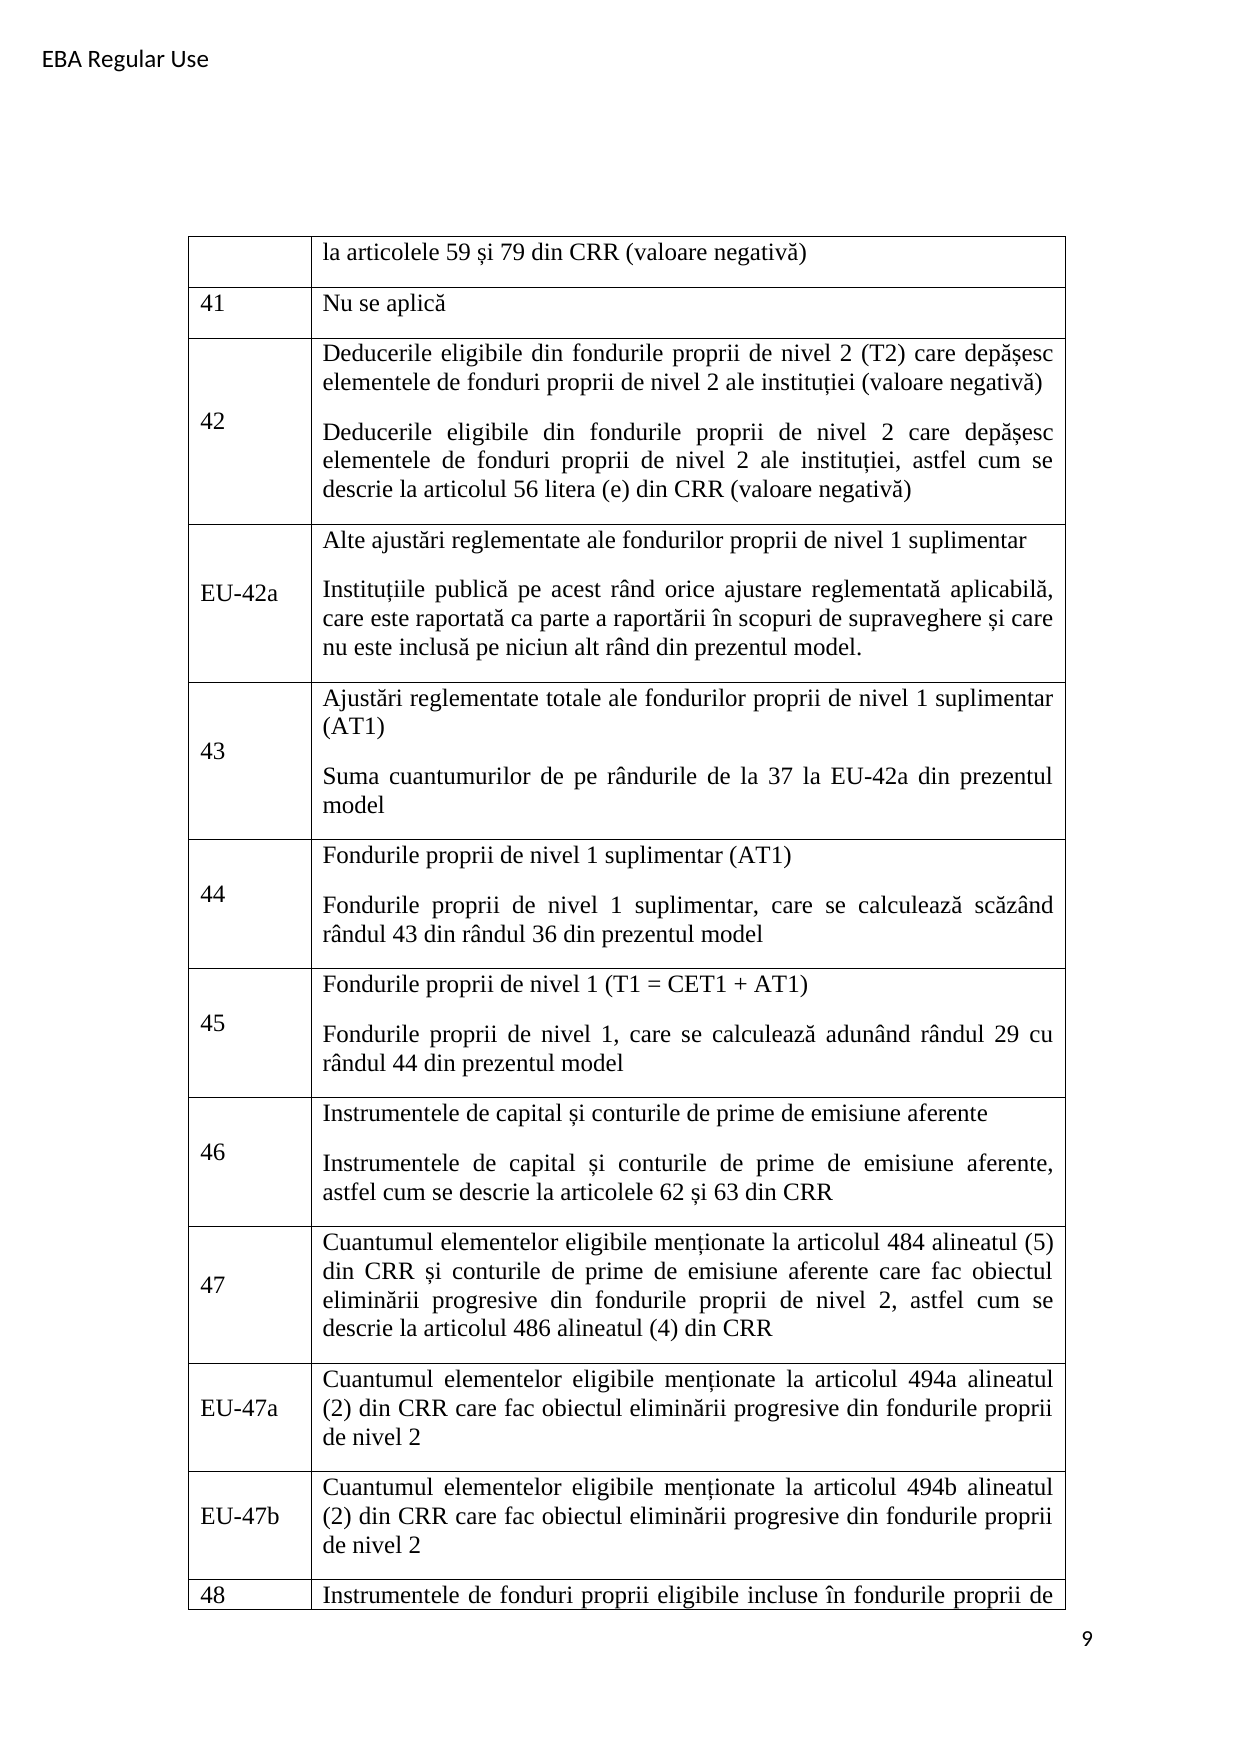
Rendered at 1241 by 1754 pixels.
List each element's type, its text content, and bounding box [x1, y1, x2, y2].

table_cell Alte ajustări reglementate ale fondurilor proprii de nivel 1 suplimentar Instituțiile publică pe acest rând orice ajustare reglementată aplicabilă, care este raportată ca parte a raportării în scopuri de supraveghere și care nu este inclusă pe niciun alt rând din prezentul model. [312, 525, 1065, 682]
table_cell Fondurile proprii de nivel 1 suplimentar (AT1) Fondurile proprii de nivel 1 suplimentar, care se calculează scăzând rândul 43 din rândul 36 din prezentul model [312, 840, 1065, 968]
table_cell Nu se aplică [312, 288, 1065, 337]
table_cell Instrumentele de capital și conturile de prime de emisiune aferente Instrumentele de capital și conturile de prime de emisiune aferente, astfel cum se descrie la articolele 62 și 63 din CRR [312, 1098, 1065, 1226]
table_cell Cuantumul elementelor eligibile menționate la articolul 494a alineatul (2) din CRR care fac obiectul eliminării progresive din fondurile proprii de nivel 2 [312, 1364, 1065, 1471]
table_cell Cuantumul elementelor eligibile menționate la articolul 484 alineatul (5) din CRR și conturile de prime de emisiune aferente care fac obiectul eliminării progresive din fondurile proprii de nivel 2, astfel cum se descrie la articolul 486 alineatul (4) din CRR [312, 1227, 1065, 1363]
table_cell 42 [189, 339, 311, 524]
table_cell 43 [189, 683, 311, 839]
table_cell 46 [189, 1098, 311, 1226]
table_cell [312, 1580, 1065, 1609]
table_cell Cuantumul elementelor eligibile menționate la articolul 494b alineatul (2) din CRR care fac obiectul eliminării progresive din fondurile proprii de nivel 2 [312, 1472, 1065, 1579]
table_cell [312, 237, 1065, 287]
table_cell 41 [189, 288, 311, 337]
table_cell 48 [189, 1580, 311, 1609]
table_cell 44 [189, 840, 311, 968]
table_cell EU-42a [189, 525, 311, 682]
table_cell 47 [189, 1227, 311, 1363]
table_cell EU-47b [189, 1472, 311, 1579]
table_cell Ajustări reglementate totale ale fondurilor proprii de nivel 1 suplimentar (AT1) Suma cuantumurilor de pe rândurile de la 37 la EU-42a din prezentul model [312, 683, 1065, 839]
table_cell Deducerile eligibile din fondurile proprii de nivel 2 (T2) care depășesc elementele de fonduri proprii de nivel 2 ale instituției (valoare negativă) Deducerile eligibile din fondurile proprii de nivel 2 care depășesc elementele de fonduri proprii de nivel 2 ale instituției, astfel cum se descrie la articolul 56 litera (e) din CRR (valoare negativă) [312, 339, 1065, 524]
table_cell 40 [189, 237, 311, 287]
table_cell EU-47a [189, 1364, 311, 1471]
table_cell Fondurile proprii de nivel 1 (T1 = CET1 + AT1) Fondurile proprii de nivel 1, care se calculează adunând rândul 29 cu rândul 44 din prezentul model [312, 969, 1065, 1097]
table_cell 45 [189, 969, 311, 1097]
